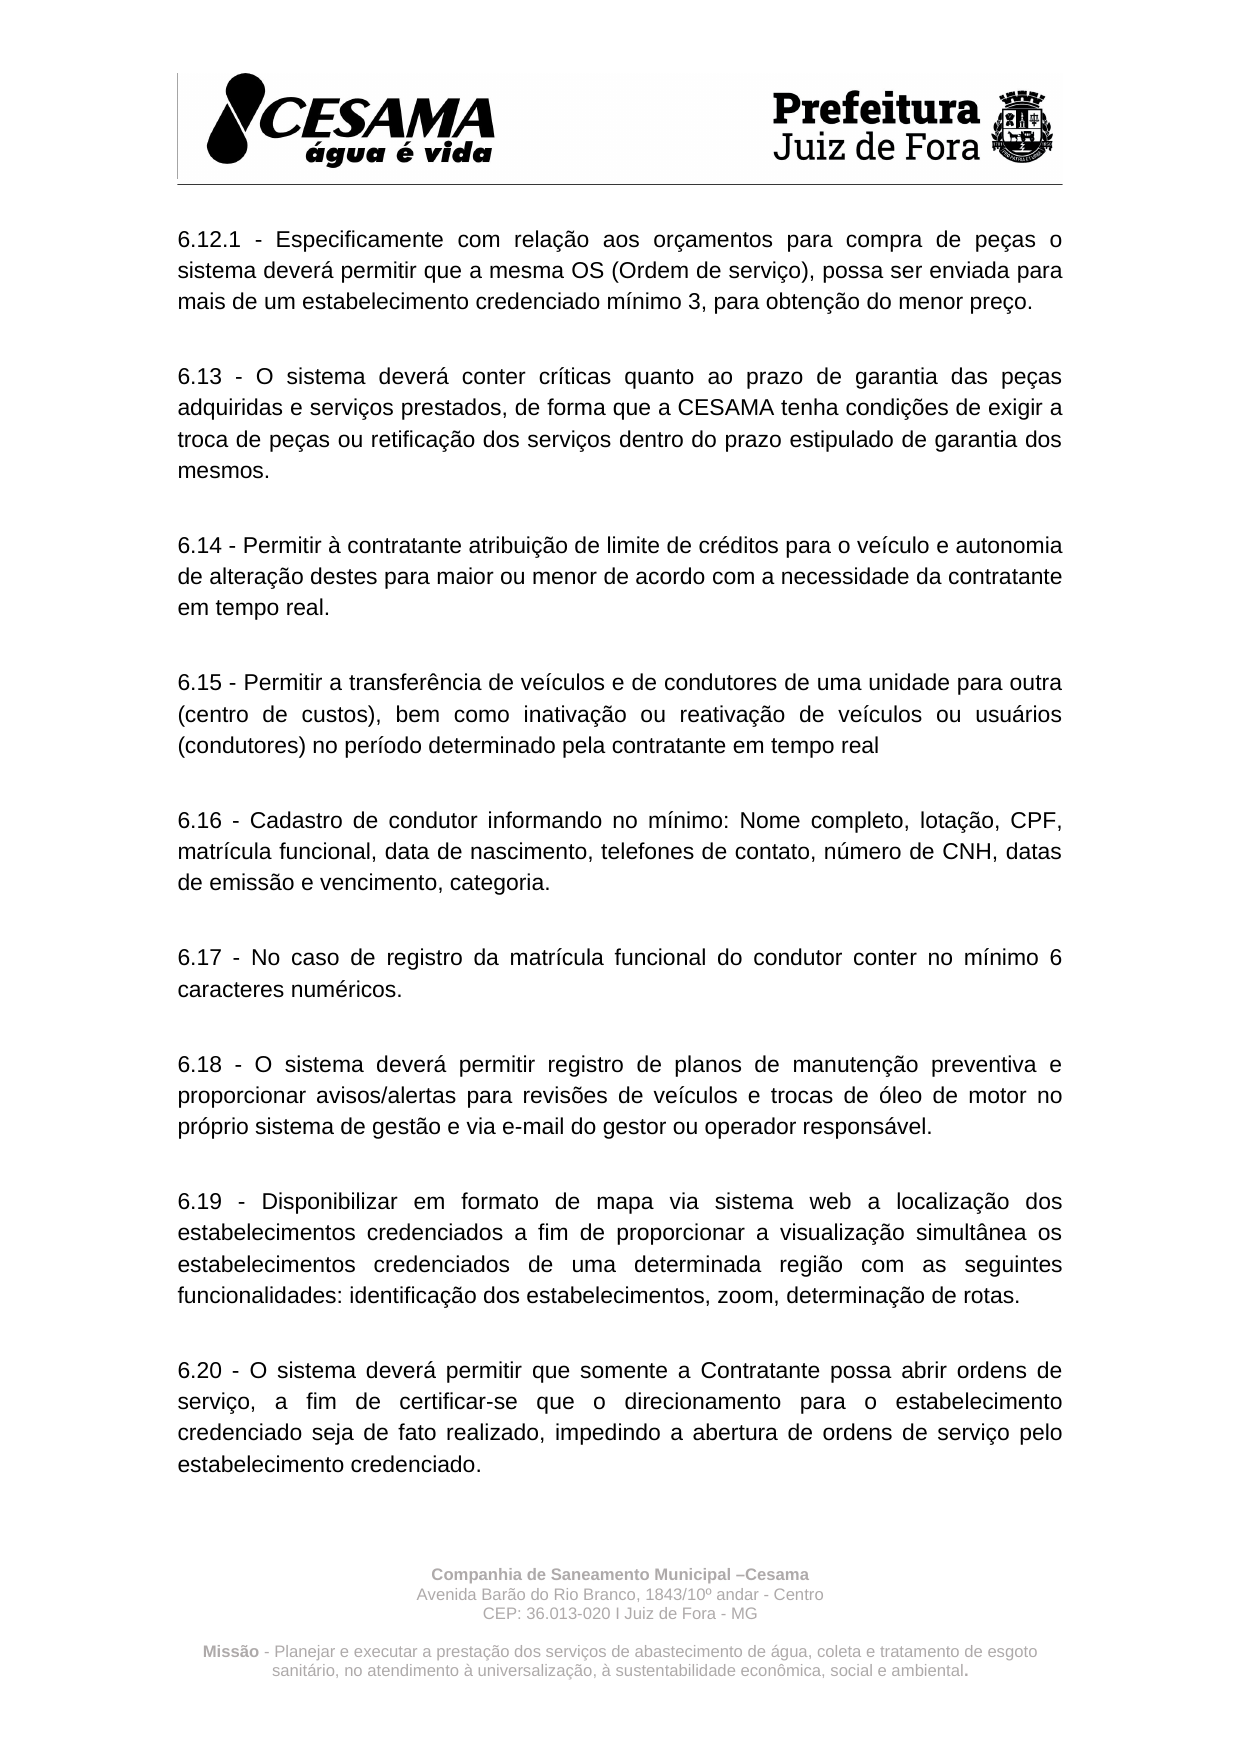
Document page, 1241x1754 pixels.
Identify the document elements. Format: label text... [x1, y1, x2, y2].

text 6.16 - Cadastro de condutor informando no mínimo: Nome completo, lotação, CPF, matrícula funcional, data de nascimento, telefones de contato, número de CNH, datas de emissão e vencimento, categoria. [177, 803, 1063, 897]
text 6.20 - O sistema deverá permitir que somente a Contratante possa abrir ordens de serviço, a fim de certificar-se que o direcionamento para o estabelecimento credenciado seja de fato realizado, impedindo a abertura de ordens de serviço pelo estabelecimento credenciado. [177, 1353, 1063, 1478]
text 6.19 - Disponibilizar em formato de mapa via sistema web a localização dos estabelecimentos credenciados a fim de proporcionar a visualização simultânea os estabelecimentos credenciados de uma determinada região com as seguintes funcionalidades: identificação dos estabelecimentos, zoom, determinação de rotas. [177, 1184, 1063, 1309]
text 6.15 - Permitir a transferência de veículos e de condutores de uma unidade para outra (centro de custos), bem como inativação ou reativação de veículos ou usuários (condutores) no período determinado pela contratante em tempo real [177, 666, 1063, 759]
text 6.17 - No caso de registro da matrícula funcional do condutor conter no mínimo 6 caracteres numéricos. [177, 941, 1063, 1003]
text 6.14 - Permitir à contratante atribuição de limite de créditos para o veículo e autonomia de alteração destes para maior ou menor de acordo com a necessidade da contratante em tempo real. [177, 528, 1063, 622]
picture [177, 73, 1063, 185]
text 6.12.1 - Especificamente com relação aos orçamentos para compra de peças o sistema deverá permitir que a mesma OS (Ordem de serviço), possa ser enviada para mais de um estabelecimento credenciado mínimo 3, para obtenção do menor preço. [177, 222, 1063, 316]
text 6.13 - O sistema deverá conter críticas quanto ao prazo de garantia das peças adquiridas e serviços prestados, de forma que a CESAMA tenha condições de exigir a troca de peças ou retificação dos serviços dentro do prazo estipulado de garantia dos mesmos. [177, 359, 1063, 484]
text 6.18 - O sistema deverá permitir registro de planos de manutenção preventiva e proporcionar avisos/alertas para revisões de veículos e trocas de óleo de motor no próprio sistema de gestão e via e-mail do gestor ou operador responsável. [177, 1047, 1063, 1141]
